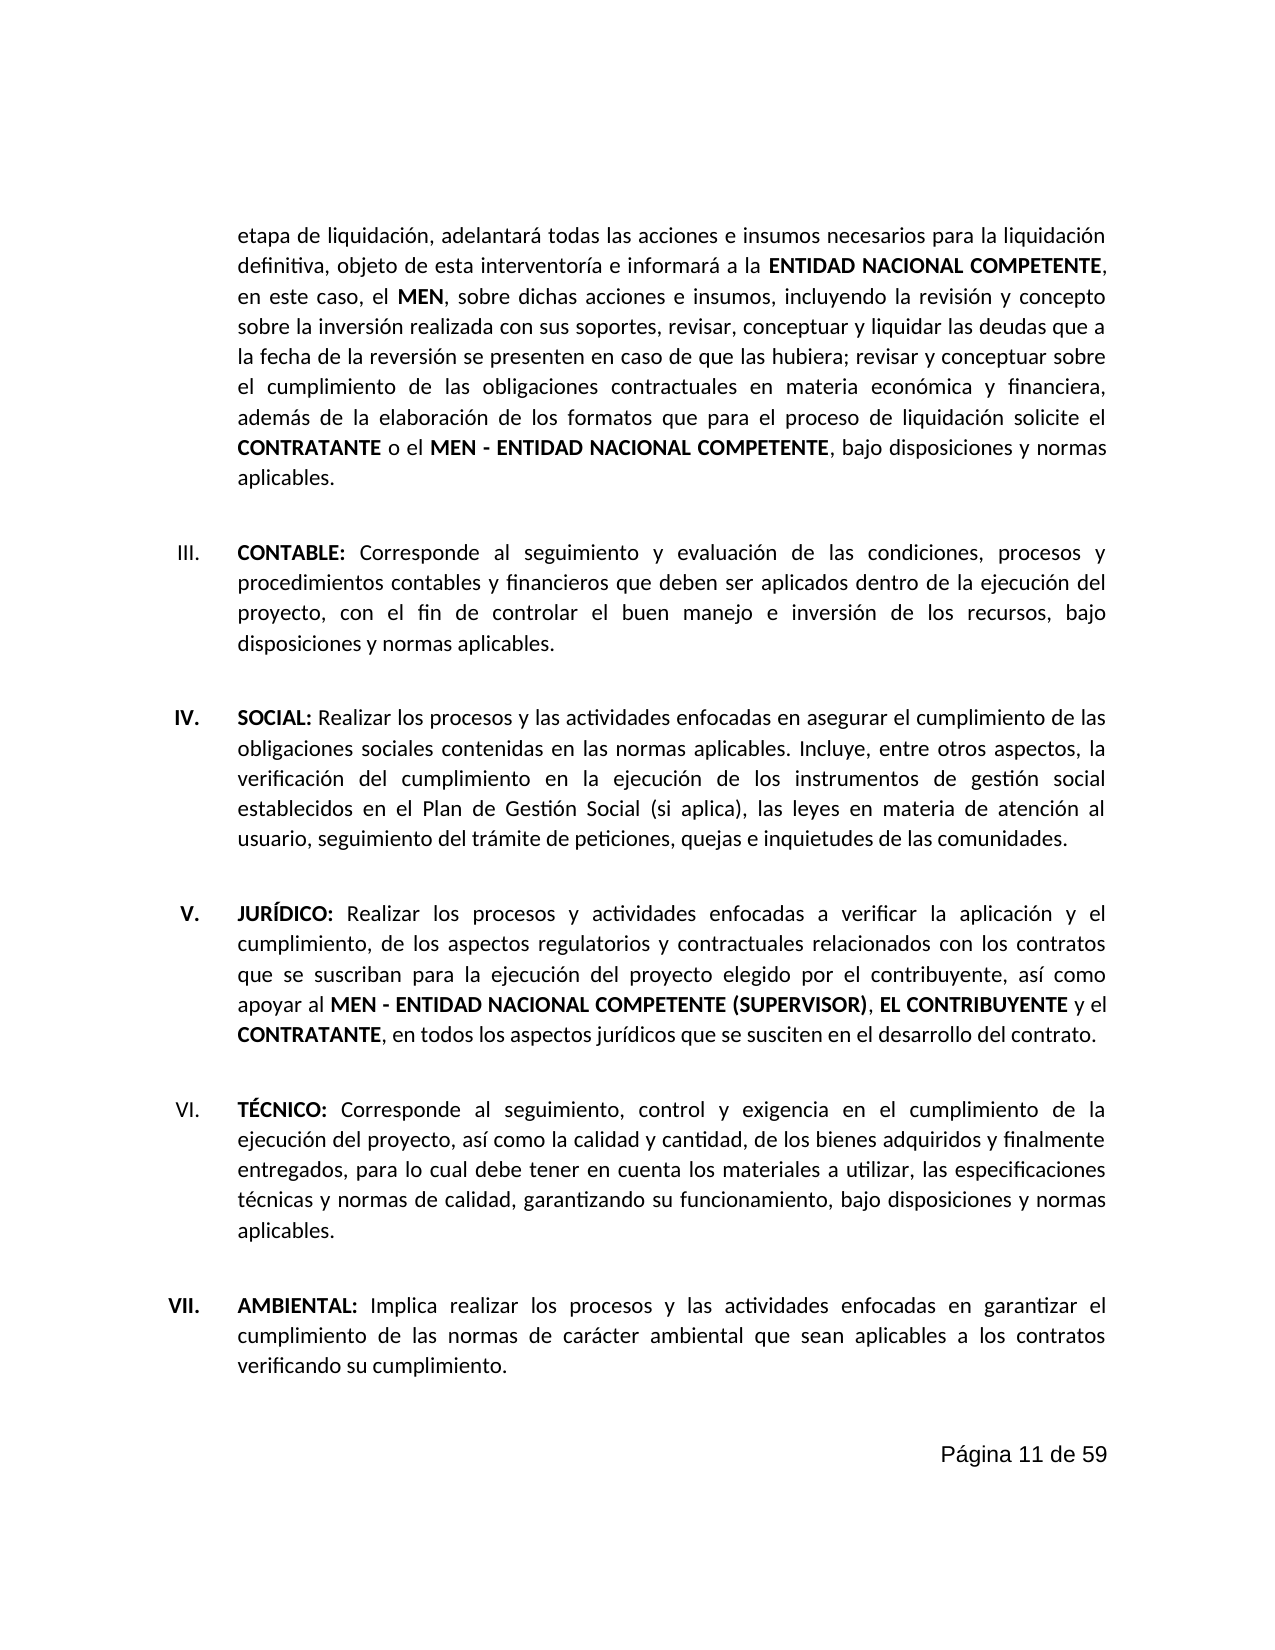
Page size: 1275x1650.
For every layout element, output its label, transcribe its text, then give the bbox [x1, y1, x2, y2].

list SOCIAL: Realizar los procesos y las actividades enfocadas en asegurar el cumplimiento de las obligaciones sociales contenidas en las normas aplicables. Incluye, entre otros aspectos, la verificación del cumplimiento en la ejecución de los instrumentos de gestión social establecidos en el Plan de Gestión Social (si aplica), las leyes en materia de atención al usuario, seguimiento del trámite de peticiones, quejas e inquietudes de las comunidades. [200, 703, 1107, 852]
list TÉCNICO: Corresponde al seguimiento, control y exigencia en el cumplimiento de la ejecución del proyecto, así como la calidad y cantidad, de los bienes adquiridos y finalmente entregados, para lo cual debe tener en cuenta los materiales a utilizar, las especificaciones técnicas y normas de calidad, garantizando su funcionamiento, bajo disposiciones y normas aplicables. [200, 1095, 1107, 1244]
list JURÍDICO: Realizar los procesos y actividades enfocadas a verificar la aplicación y el cumplimiento, de los aspectos regulatorios y contractuales relacionados con los contratos que se suscriban para la ejecución del proyecto elegido por el contribuyente, así como apoyar al MEN - ENTIDAD NACIONAL COMPETENTE (SUPERVISOR), EL CONTRIBUYENTE y el CONTRATANTE, en todos los aspectos jurídicos que se susciten en el desarrollo del contrato. [200, 899, 1107, 1048]
list CONTABLE: Corresponde al seguimiento y evaluación de las condiciones, procesos y procedimientos contables y financieros que deben ser aplicados dentro de la ejecución del proyecto, con el fin de controlar el buen manejo e inversión de los recursos, bajo disposiciones y normas aplicables. [200, 538, 1107, 657]
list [200, 221, 1107, 491]
list AMBIENTAL: Implica realizar los procesos y las actividades enfocadas en garantizar el cumplimiento de las normas de carácter ambiental que sean aplicables a los contratos verificando su cumplimiento. [200, 1291, 1107, 1379]
